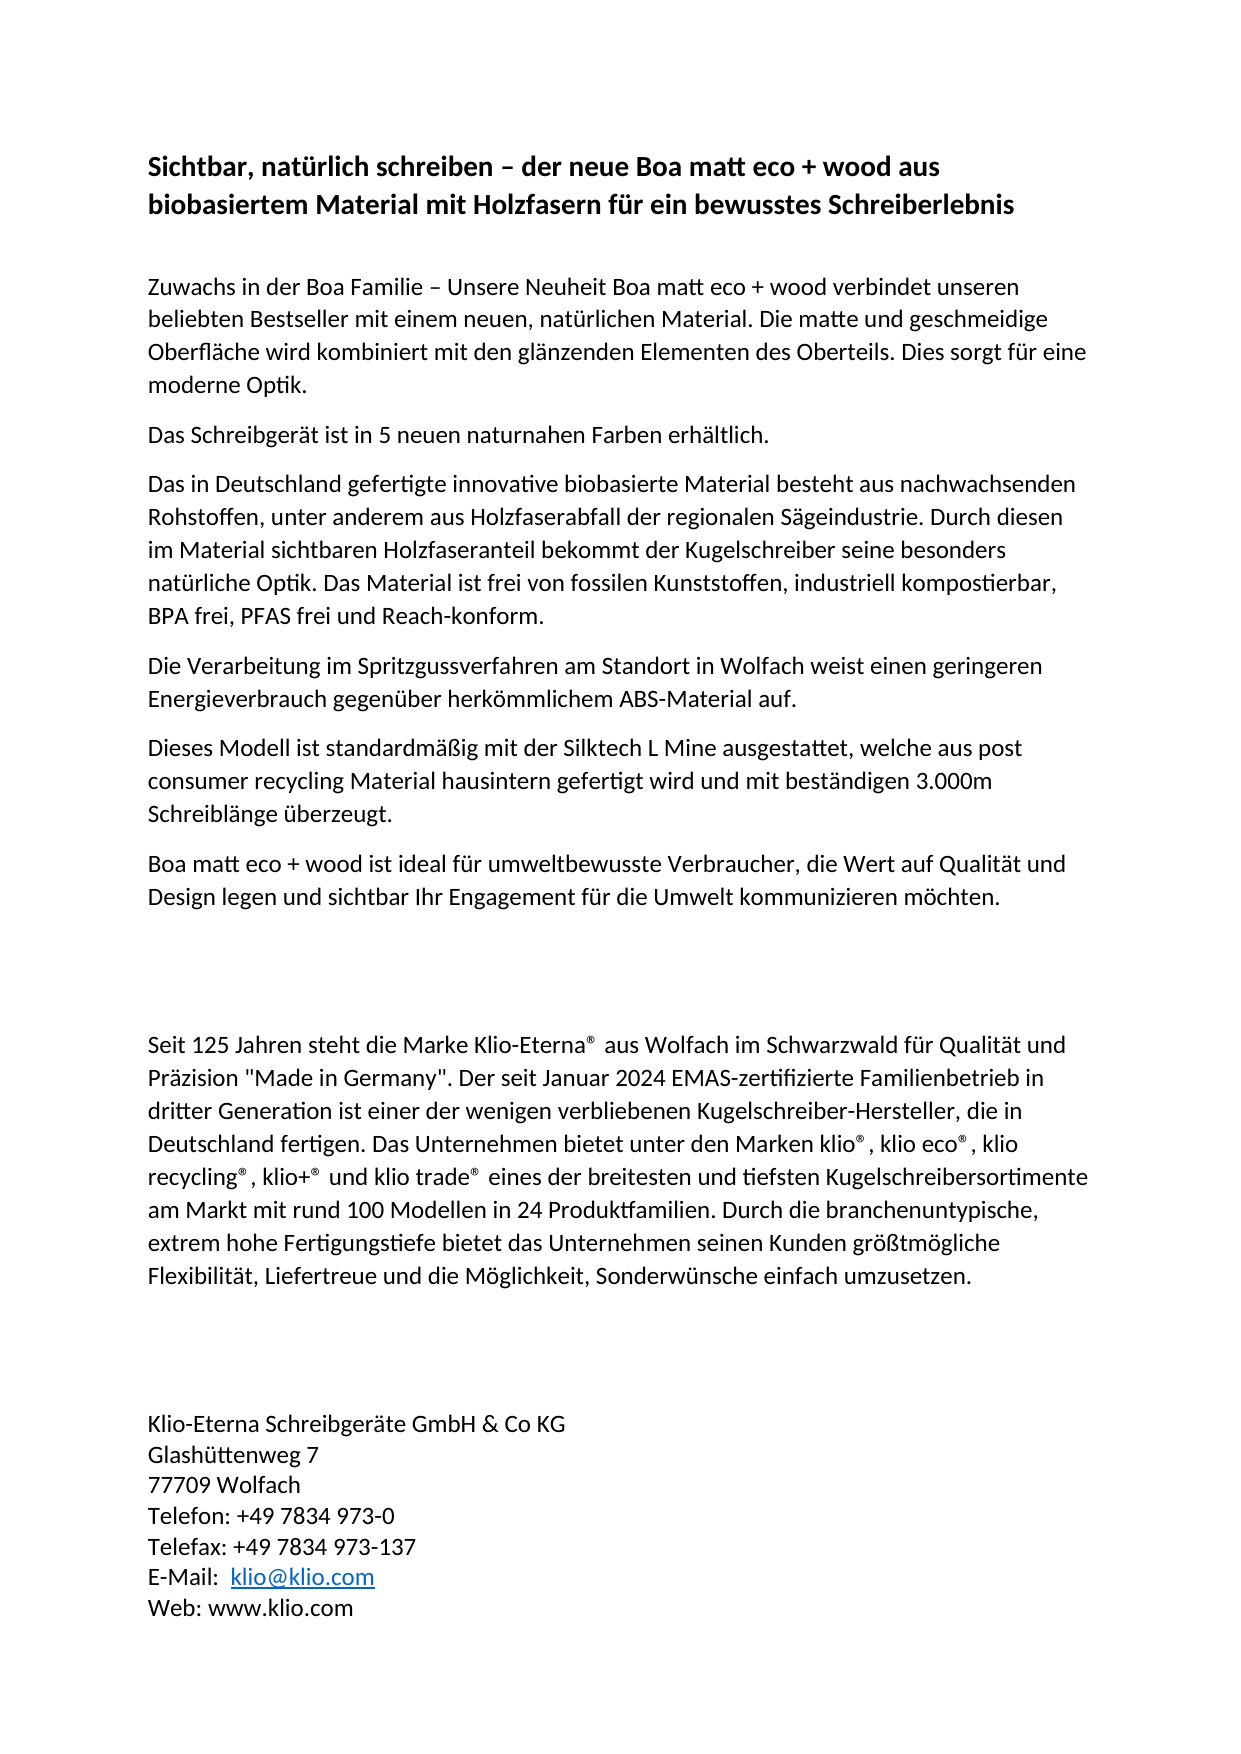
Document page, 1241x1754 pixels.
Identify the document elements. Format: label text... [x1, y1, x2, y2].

text Seit 125 Jahren steht die Marke Klio-Eterna® aus Wolfach im Schwarzwald für Qualität und Präzision "Made in Germany". Der seit Januar 2024 EMAS-zertifizierte Familienbetrieb in dritter Generation ist einer der wenigen verbliebenen Kugelschreiber-Hersteller, die in Deutschland fertigen. Das Unternehmen bietet unter den Marken klio®, klio eco®, klio recycling®, klio+® und klio trade® eines der breitesten und tiefsten Kugelschreibersortimente am Markt mit rund 100 Modellen in 24 Produktfamilien. Durch die branchenuntypische, extrem hohe Fertigungstiefe bietet das Unternehmen seinen Kunden größtmögliche Flexibilität, Liefertreue und die Möglichkeit, Sonderwünsche einfach umzusetzen. [148, 1029, 1093, 1290]
text Web: www.klio.com [148, 1592, 1093, 1622]
text Das in Deutschland gefertigte innovative biobasierte Material besteht aus nachwachsenden Rohstoffen, unter anderem aus Holzfaserabfall der regionalen Sägeindustrie. Durch diesen im Material sichtbaren Holzfaseranteil bekommt der Kugelschreiber seine besonders natürliche Optik. Das Material ist frei von fossilen Kunststoffen, industriell kompostierbar, BPA frei, PFAS frei und Reach-konform. [148, 469, 1093, 631]
text Zuwachs in der Boa Familie – Unsere Neuheit Boa matt eco + wood verbindet unseren beliebten Bestseller mit einem neuen, natürlichen Material. Die matte und geschmeidige Oberfläche wird kombiniert mit den glänzenden Elementen des Oberteils. Dies sorgt für eine moderne Optik. [148, 271, 1093, 400]
text Die Verarbeitung im Spritzgussverfahren am Standort in Wolfach weist einen geringeren Energieverbrauch gegenüber herkömmlichem ABS-Material auf. [148, 650, 1093, 713]
text Klio-Eterna Schreibgeräte GmbH & Co KG [148, 1409, 1093, 1439]
text Das Schreibgerät ist in 5 neuen naturnahen Farben erhältlich. [148, 419, 1093, 449]
text E-Mail: klio@klio.com [148, 1561, 1093, 1592]
text Glashüttenweg 7 [148, 1439, 1093, 1470]
text 77709 Wolfach [148, 1470, 1093, 1500]
text Telefax: +49 7834 973-137 [148, 1531, 1093, 1561]
text Dieses Modell ist standardmäßig mit der Silktech L Mine ausgestattet, welche aus post consumer recycling Material hausintern gefertigt wird und mit beständigen 3.000m Schreiblänge überzeugt. [148, 732, 1093, 829]
text Sichtbar, natürlich schreiben – der neue Boa matt eco + wood aus biobasiertem Material mit Holzfasern für ein bewusstes Schreiberlebnis [148, 148, 1093, 252]
text Boa matt eco + wood ist ideal für umweltbewusste Verbraucher, die Wert auf Qualität und Design legen und sichtbar Ihr Engagement für die Umwelt kommunizieren möchten. [148, 848, 1093, 911]
text Telefon: +49 7834 973-0 [148, 1500, 1093, 1531]
